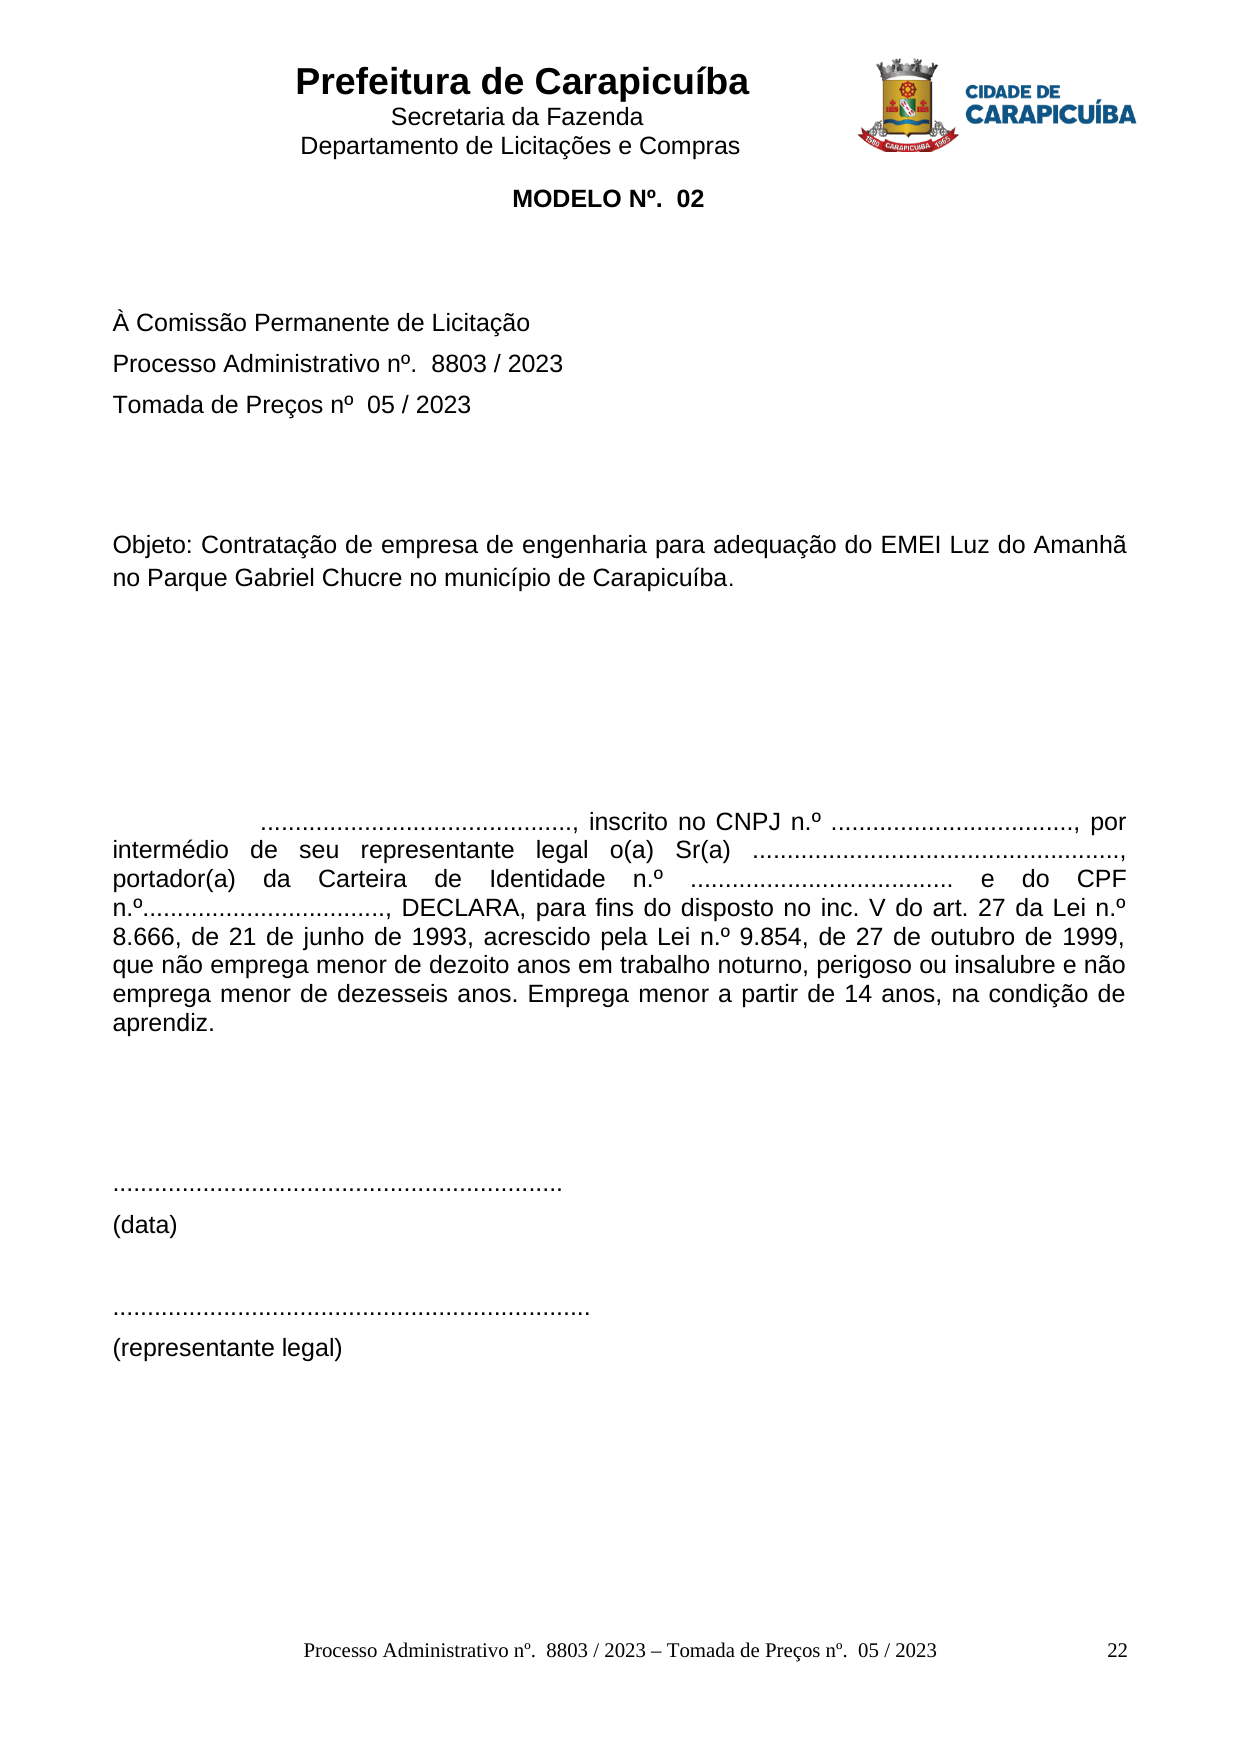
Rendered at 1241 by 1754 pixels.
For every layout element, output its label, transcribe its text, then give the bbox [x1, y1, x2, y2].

text ................................................................. [112, 1168, 1128, 1197]
text Objeto: Contratação de empresa de engenharia para adequação do EMEI Luz do Amanhã no Parque Gabriel Chucre no município de Carapicuíba. [112, 530, 1128, 592]
text ..................................................................... [112, 1292, 1128, 1321]
text (representante legal) [112, 1333, 1128, 1362]
text (data) [112, 1209, 1128, 1238]
text Tomada de Preços nº 05 / 2023 [112, 390, 1104, 419]
text MODELO Nº. 02 [112, 184, 1104, 212]
picture [857, 57, 1139, 152]
text Processo Administrativo nº. 8803 / 2023 [112, 349, 1104, 377]
text ............................................., inscrito no CNPJ n.º ..................................., por intermédio de seu representante legal o(a) Sr(a) ....................................................., portador(a) da Carteira de Identidade n.º ...................................... e do CPF n.º..................................., DECLARA, para fins do disposto no inc. V do art. 27 da Lei n.º 8.666, de 21 de junho de 1993, acrescido pela Lei n.º 9.854, de 27 de outubro de 1999, que não emprega menor de dezoito anos em trabalho noturno, perigoso ou insalubre e não emprega menor de dezesseis anos. Emprega menor a partir de 14 anos, na condição de aprendiz. [112, 807, 1128, 1037]
text À Comissão Permanente de Licitação [112, 307, 1104, 336]
